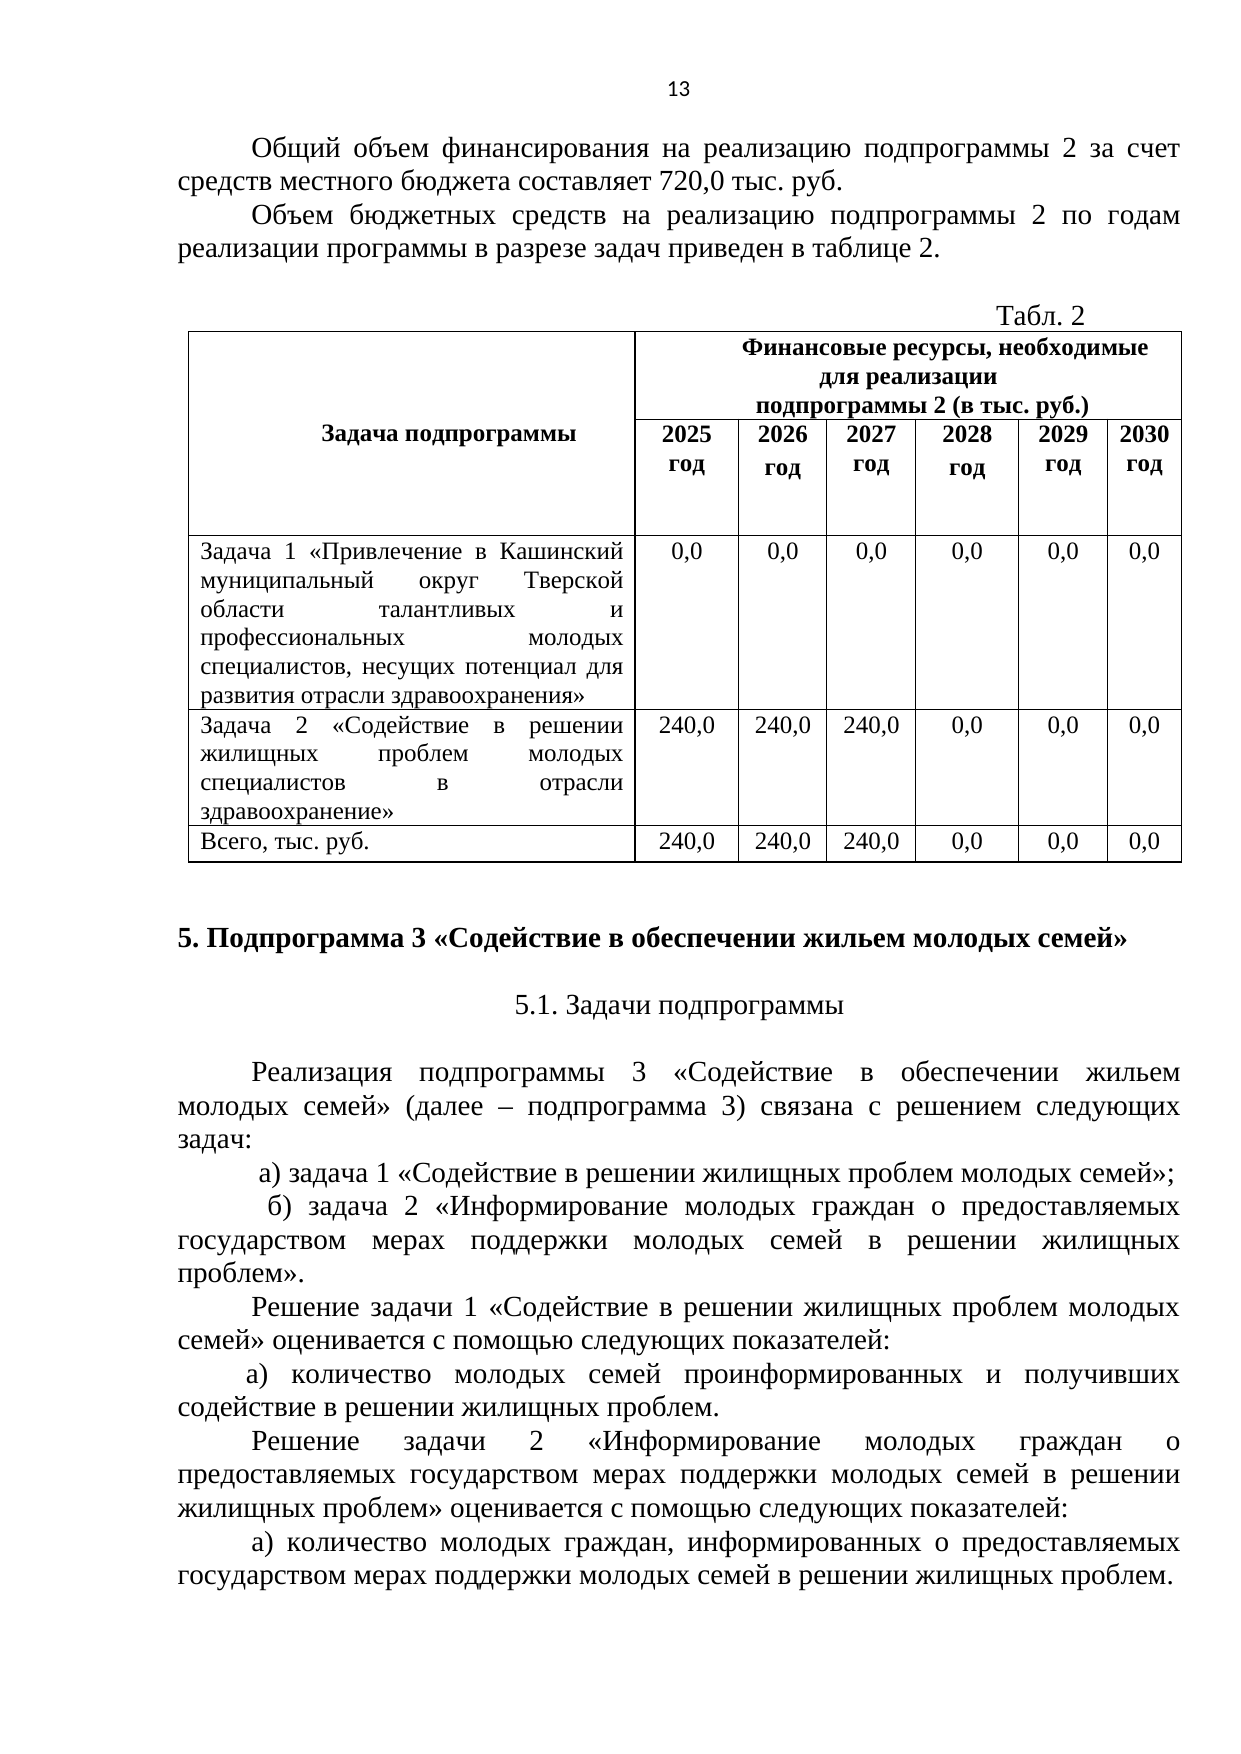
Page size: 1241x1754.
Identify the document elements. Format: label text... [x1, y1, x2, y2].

table_cell 2028 год [916, 420, 1018, 535]
table_cell 240,0 [827, 710, 915, 825]
table_cell 0,0 [916, 826, 1018, 861]
table_cell 0,0 [739, 536, 826, 709]
text а) задача 1 «Содействие в решении жилищных проблем молодых семей»; [177, 1155, 1181, 1188]
table_header Задача подпрограммы [189, 332, 634, 535]
table_cell 0,0 [636, 536, 738, 709]
table_cell 0,0 [1108, 536, 1181, 709]
text а) количество молодых семей проинформированных и получивших содействие в решении жилищных проблем. [177, 1356, 1181, 1423]
table_cell 0,0 [1019, 826, 1107, 861]
table_cell 0,0 [827, 536, 915, 709]
table_cell 0,0 [1019, 536, 1107, 709]
table_header Финансовые ресурсы, необходимые для реализации подпрограммы 2 (в тыс. руб.) [636, 332, 1181, 418]
text 5. Подпрограмма 3 «Содействие в обеспечении жильем молодых семей» [177, 920, 1181, 953]
table_cell 2025 год [636, 420, 738, 535]
text а) количество молодых граждан, информированных о предоставляемых государством мерах поддержки молодых семей в решении жилищных проблем. [177, 1524, 1181, 1591]
text Решение задачи 2 «Информирование молодых граждан о предоставляемых государством мерах поддержки молодых семей в решении жилищных проблем» оценивается с помощью следующих показателей: [177, 1423, 1181, 1524]
text б) задача 2 «Информирование молодых граждан о предоставляемых государством мерах поддержки молодых семей в решении жилищных проблем». [177, 1188, 1181, 1289]
table_cell 240,0 [636, 826, 738, 861]
table_cell 2026 год [739, 420, 826, 535]
table_cell Задача 1 «Привлечение в Кашинский муниципальный округ Тверской области талантливых и профессиональных молодых специалистов, несущих потенциал для развития отрасли здравоохранения» [189, 536, 634, 709]
table_cell 0,0 [1108, 826, 1181, 861]
table_cell 2027 год [827, 420, 915, 535]
text Общий объем финансирования на реализацию подпрограммы 2 за счет средств местного бюджета составляет 720,0 тыс. руб. [177, 130, 1181, 197]
text Объем бюджетных средств на реализацию подпрограммы 2 по годам реализации программы в разрезе задач приведен в таблице 2. [177, 197, 1181, 264]
text Реализация подпрограммы 3 «Содействие в обеспечении жильем молодых семей» (далее – подпрограмма 3) связана с решением следующих задач: [177, 1054, 1181, 1155]
table_cell 0,0 [1019, 710, 1107, 825]
text Решение задачи 1 «Содействие в решении жилищных проблем молодых семей» оценивается с помощью следующих показателей: [177, 1289, 1181, 1356]
text 5.1. Задачи подпрограммы [177, 987, 1181, 1021]
table_cell 240,0 [739, 710, 826, 825]
table_cell Задача 2 «Содействие в решении жилищных проблем молодых специалистов в отрасли здравоохранение» [189, 710, 634, 825]
table_cell 240,0 [636, 710, 738, 825]
table_cell 0,0 [916, 710, 1018, 825]
table_cell 240,0 [827, 826, 915, 861]
table_cell 240,0 [739, 826, 826, 861]
table_cell 2029 год [1019, 420, 1107, 535]
table_cell 0,0 [1108, 710, 1181, 825]
table_cell 2030 год [1108, 420, 1181, 535]
text Табл. 2 [177, 298, 1181, 331]
table_cell 0,0 [916, 536, 1018, 709]
table_cell Всего, тыс. руб. [189, 826, 634, 861]
